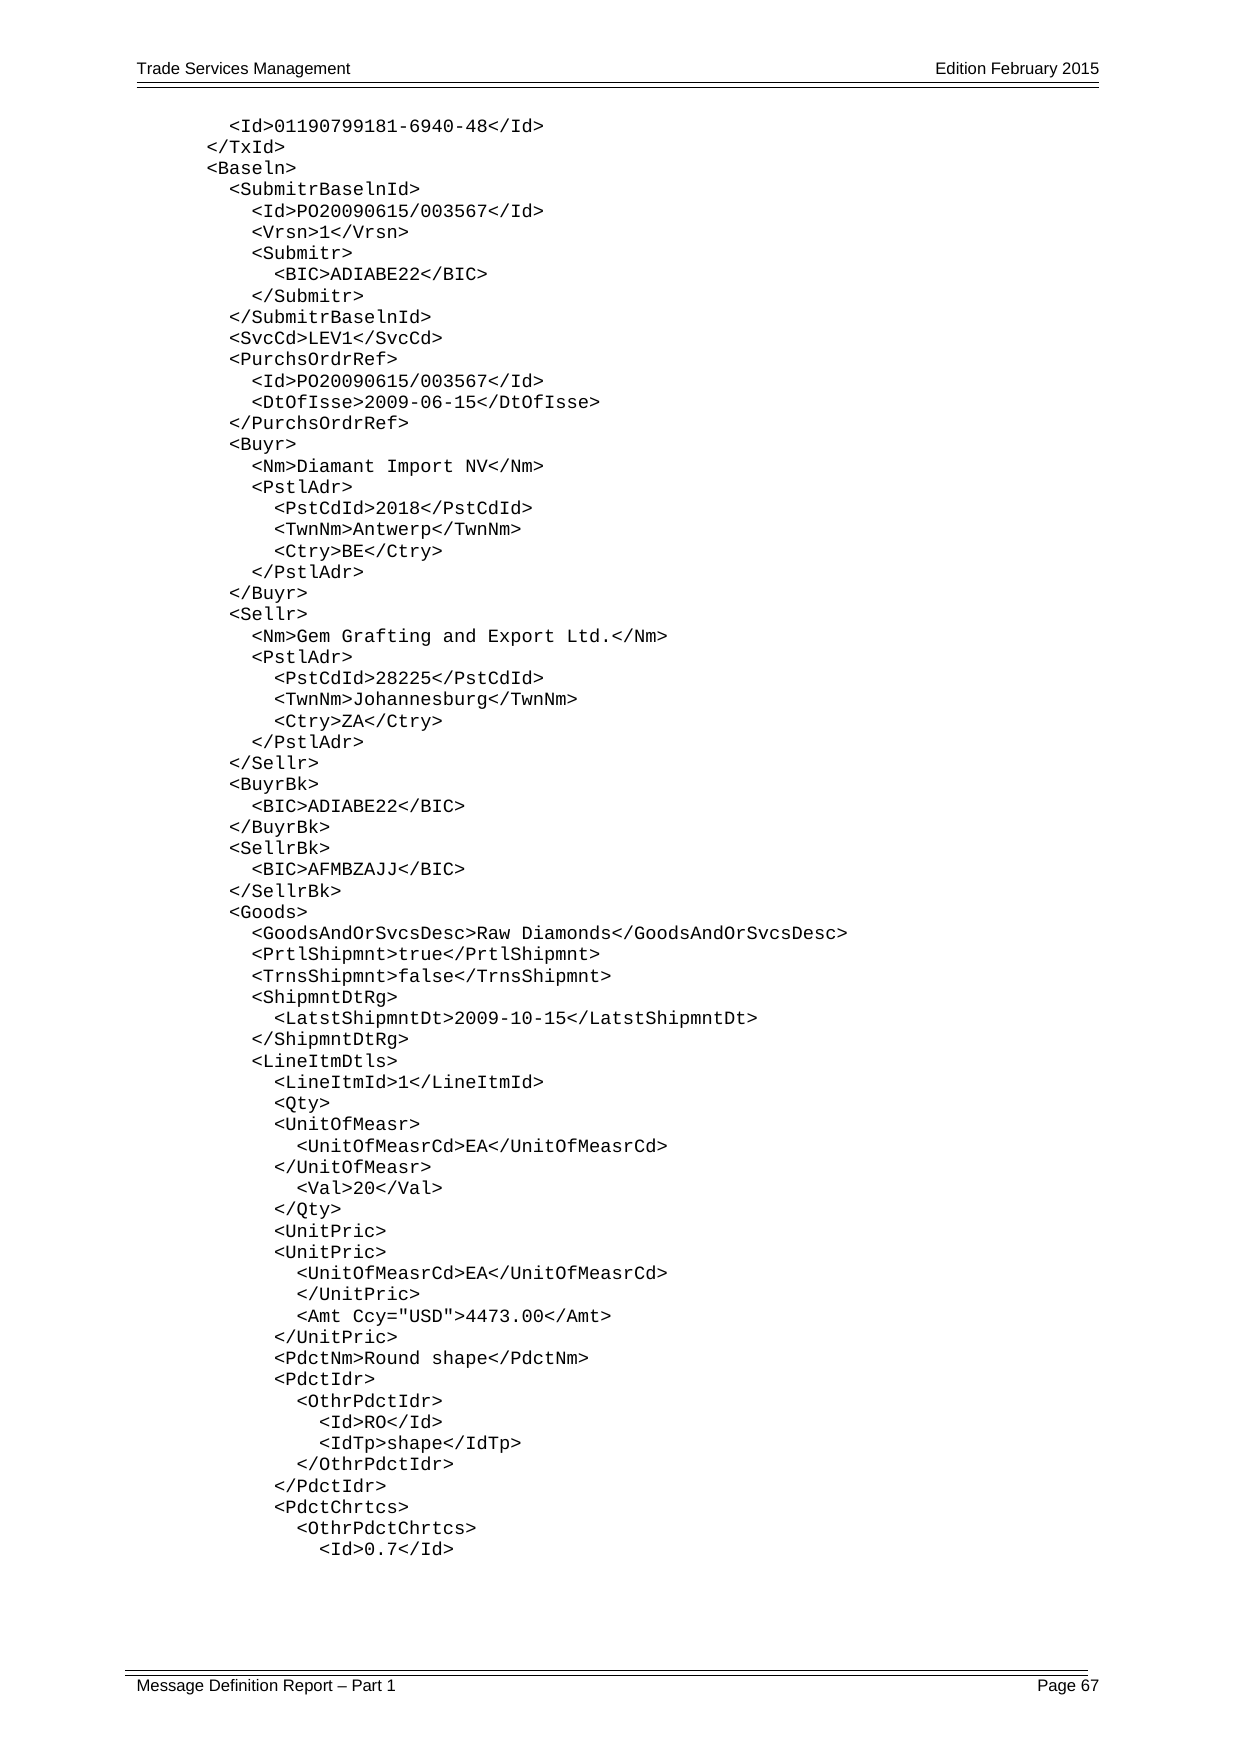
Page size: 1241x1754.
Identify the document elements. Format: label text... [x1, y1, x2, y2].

text <Goods> [161, 903, 1104, 924]
text </PdctIdr> [161, 1476, 1104, 1498]
text <PrtlShipmnt>true</PrtlShipmnt> [161, 945, 1104, 966]
text <PdctChrtcs> [161, 1498, 1104, 1519]
text <Id>PO20090615/003567</Id> [161, 371, 1104, 393]
text <Nm>Diamant Import NV</Nm> [161, 456, 1104, 478]
text <PstlAdr> [161, 478, 1104, 499]
text <Baseln> [161, 159, 1104, 180]
text </UnitOfMeasr> [161, 1158, 1104, 1179]
text <Ctry>BE</Ctry> [161, 541, 1104, 563]
text <UnitOfMeasrCd>EA</UnitOfMeasrCd> [161, 1136, 1104, 1158]
text <LatstShipmntDt>2009-10-15</LatstShipmntDt> [161, 1009, 1104, 1030]
text <UnitOfMeasr> [161, 1115, 1104, 1136]
text </PstlAdr> [161, 563, 1104, 584]
text <OthrPdctChrtcs> [161, 1519, 1104, 1540]
text <BuyrBk> [161, 775, 1104, 796]
text <Amt Ccy="USD">4473.00</Amt> [161, 1306, 1104, 1328]
text <TwnNm>Antwerp</TwnNm> [161, 520, 1104, 541]
text </Submitr> [161, 286, 1104, 308]
text <Sellr> [161, 605, 1104, 626]
text <LineItmDtls> [161, 1051, 1104, 1073]
text <BIC>ADIABE22</BIC> [161, 265, 1104, 286]
text </UnitPric> [161, 1328, 1104, 1349]
text <Nm>Gem Grafting and Export Ltd.</Nm> [161, 626, 1104, 648]
text <UnitPric> [161, 1243, 1104, 1264]
text <Submitr> [161, 244, 1104, 265]
text <PstlAdr> [161, 648, 1104, 669]
text <Id>RO</Id> [161, 1413, 1104, 1434]
text <ShipmntDtRg> [161, 988, 1104, 1009]
text <UnitOfMeasrCd>EA</UnitOfMeasrCd> [161, 1264, 1104, 1285]
text <UnitPric> [161, 1221, 1104, 1243]
text <BIC>AFMBZAJJ</BIC> [161, 860, 1104, 881]
text <SubmitrBaselnId> [161, 180, 1104, 201]
text <Buyr> [161, 435, 1104, 456]
text <TrnsShipmnt>false</TrnsShipmnt> [161, 966, 1104, 988]
text <TwnNm>Johannesburg</TwnNm> [161, 690, 1104, 711]
text <LineItmId>1</LineItmId> [161, 1073, 1104, 1094]
text </PstlAdr> [161, 733, 1104, 754]
text <PurchsOrdrRef> [161, 350, 1104, 371]
text <OthrPdctIdr> [161, 1391, 1104, 1413]
text </SubmitrBaselnId> [161, 308, 1104, 329]
text </SellrBk> [161, 881, 1104, 903]
text <Qty> [161, 1094, 1104, 1115]
text <GoodsAndOrSvcsDesc>Raw Diamonds</GoodsAndOrSvcsDesc> [161, 924, 1104, 945]
text <PstCdId>2018</PstCdId> [161, 499, 1104, 520]
text <DtOfIsse>2009-06-15</DtOfIsse> [161, 393, 1104, 414]
text <PdctIdr> [161, 1370, 1104, 1391]
text </PurchsOrdrRef> [161, 414, 1104, 435]
text <Ctry>ZA</Ctry> [161, 711, 1104, 733]
text </ShipmntDtRg> [161, 1030, 1104, 1051]
text </BuyrBk> [161, 818, 1104, 839]
text </Qty> [161, 1200, 1104, 1221]
text <PstCdId>28225</PstCdId> [161, 669, 1104, 690]
text <Val>20</Val> [161, 1179, 1104, 1200]
text </TxId> [161, 138, 1104, 159]
text <Id>0.7</Id> [161, 1540, 1104, 1561]
text <BIC>ADIABE22</BIC> [161, 796, 1104, 818]
text <Id>01190799181-6940-48</Id> [161, 116, 1104, 138]
text </UnitPric> [161, 1285, 1104, 1306]
text </Sellr> [161, 754, 1104, 775]
text <PdctNm>Round shape</PdctNm> [161, 1349, 1104, 1370]
text <Id>PO20090615/003567</Id> [161, 201, 1104, 223]
text <SellrBk> [161, 839, 1104, 860]
text <IdTp>shape</IdTp> [161, 1434, 1104, 1455]
text </OthrPdctIdr> [161, 1455, 1104, 1476]
text </Buyr> [161, 584, 1104, 605]
text <SvcCd>LEV1</SvcCd> [161, 329, 1104, 350]
text <Vrsn>1</Vrsn> [161, 223, 1104, 244]
